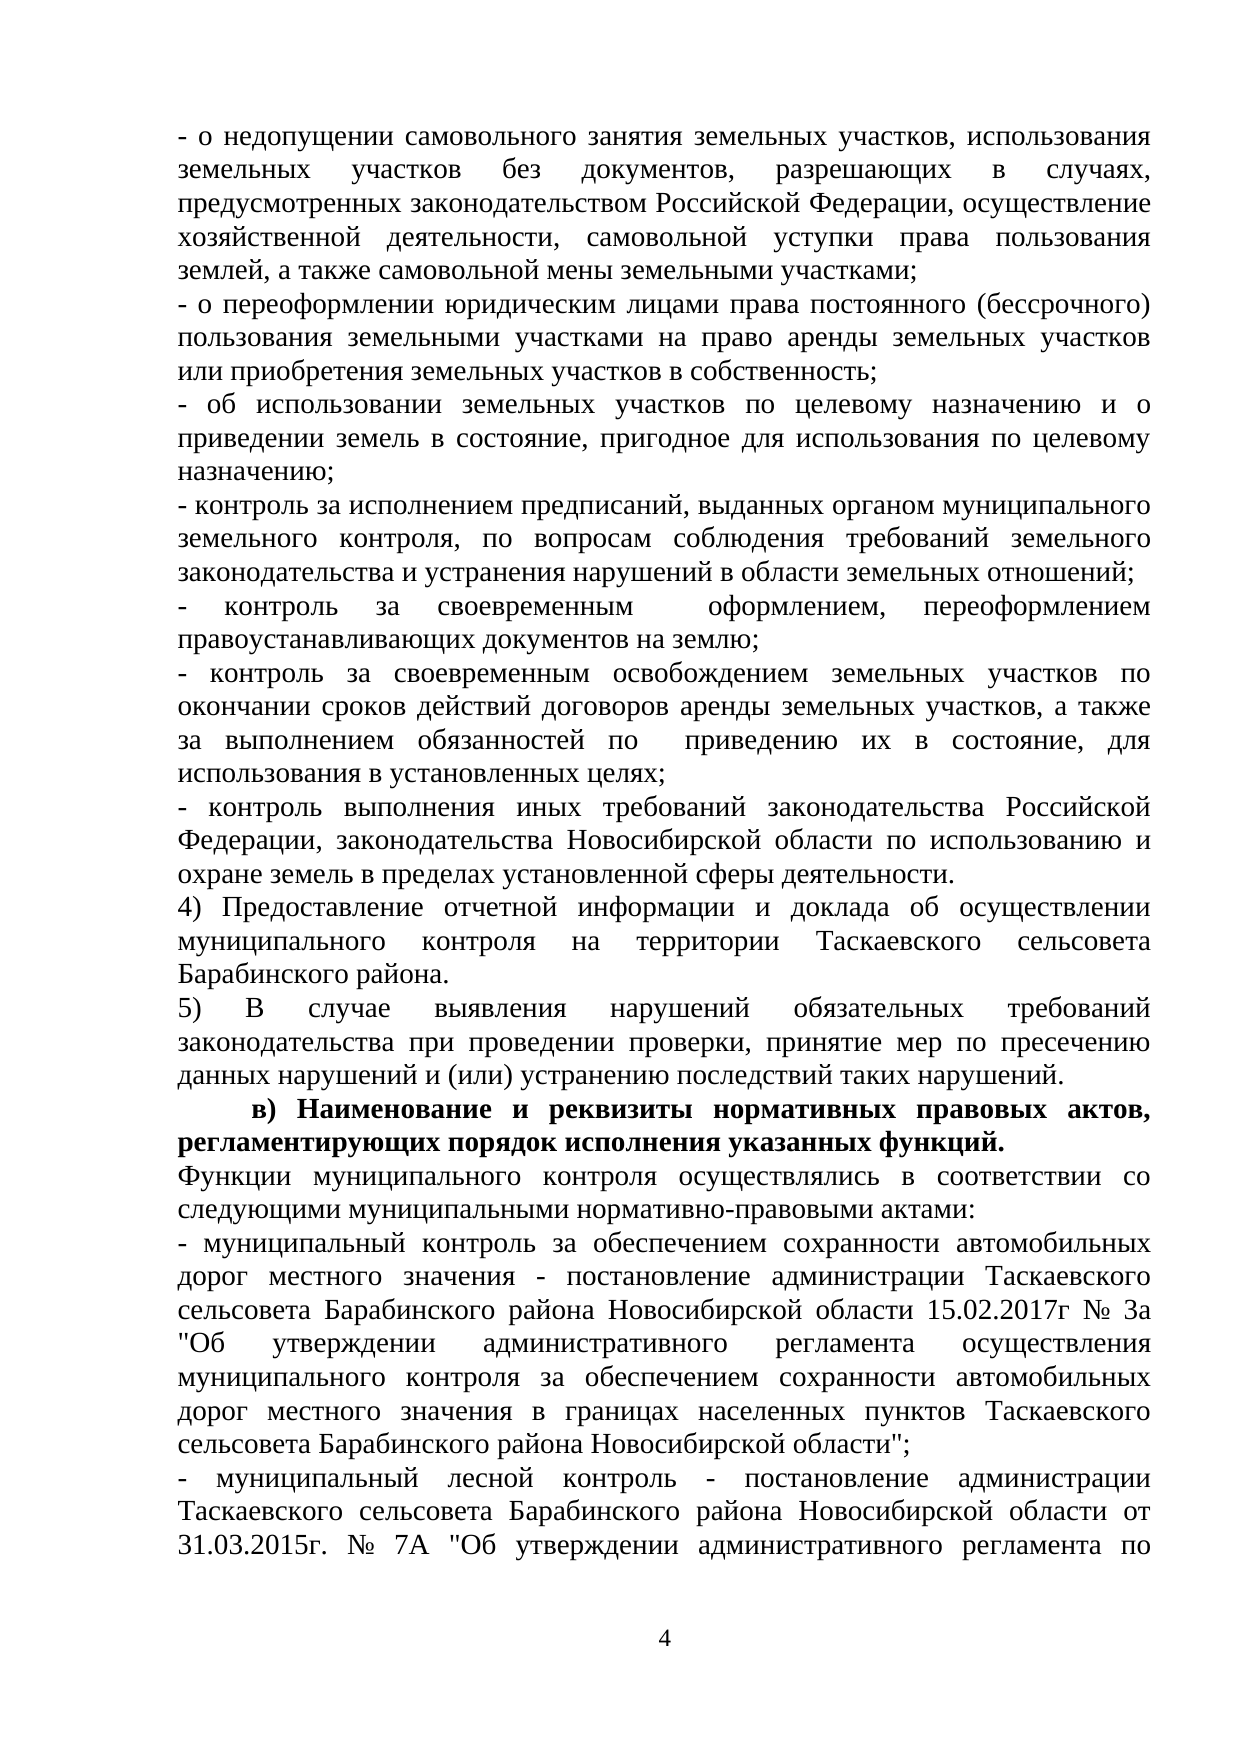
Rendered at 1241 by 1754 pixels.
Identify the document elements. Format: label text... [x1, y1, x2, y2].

text - о переоформлении юридическим лицами права постоянного (бессрочного) пользования земельными участками на право аренды земельных участков или приобретения земельных участков в собственность; [177, 286, 1152, 386]
text - об использовании земельных участков по целевому назначению и о приведении земель в состояние, пригодное для использования по целевому назначению; [177, 386, 1152, 487]
text Функции муниципального контроля осуществлялись в соответствии со следующими муниципальными нормативно-правовыми актами: [177, 1158, 1152, 1225]
text - контроль за своевременным освобождением земельных участков по окончании сроков действий договоров аренды земельных участков, а также за выполнением обязанностей по приведению их в состояние, для использования в установленных целях; [177, 655, 1152, 789]
text - контроль выполнения иных требований законодательства Российской Федерации, законодательства Новосибирской области по использованию и охране земель в пределах установленной сферы деятельности. [177, 789, 1152, 889]
text - контроль за исполнением предписаний, выданных органом муниципального земельного контроля, по вопросам соблюдения требований земельного законодательства и устранения нарушений в области земельных отношений; [177, 487, 1152, 588]
text - о недопущении самовольного занятия земельных участков, использования земельных участков без документов, разрешающих в случаях, предусмотренных законодательством Российской Федерации, осуществление хозяйственной деятельности, самовольной уступки права пользования землей, а также самовольной мены земельными участками; [177, 118, 1152, 286]
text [177, 1460, 1152, 1560]
text 4) Предоставление отчетной информации и доклада об осуществлении муниципального контроля на территории Таскаевского сельсовета Барабинского района. [177, 889, 1152, 990]
text 5) В случае выявления нарушений обязательных требований законодательства при проведении проверки, принятие мер по пресечению данных нарушений и (или) устранению последствий таких нарушений. [177, 990, 1152, 1091]
text в) Наименование и реквизиты нормативных правовых актов, регламентирующих порядок исполнения указанных функций. [177, 1091, 1152, 1158]
text - контроль за своевременным оформлением, переоформлением правоустанавливающих документов на землю; [177, 588, 1152, 655]
text - муниципальный контроль за обеспечением сохранности автомобильных дорог местного значения - постановление администрации Таскаевского сельсовета Барабинского района Новосибирской области 15.02.2017г № 3а "Об утверждении административного регламента осуществления муниципального контроля за обеспечением сохранности автомобильных дорог местного значения в границах населенных пунктов Таскаевского сельсовета Барабинского района Новосибирской области"; [177, 1225, 1152, 1460]
